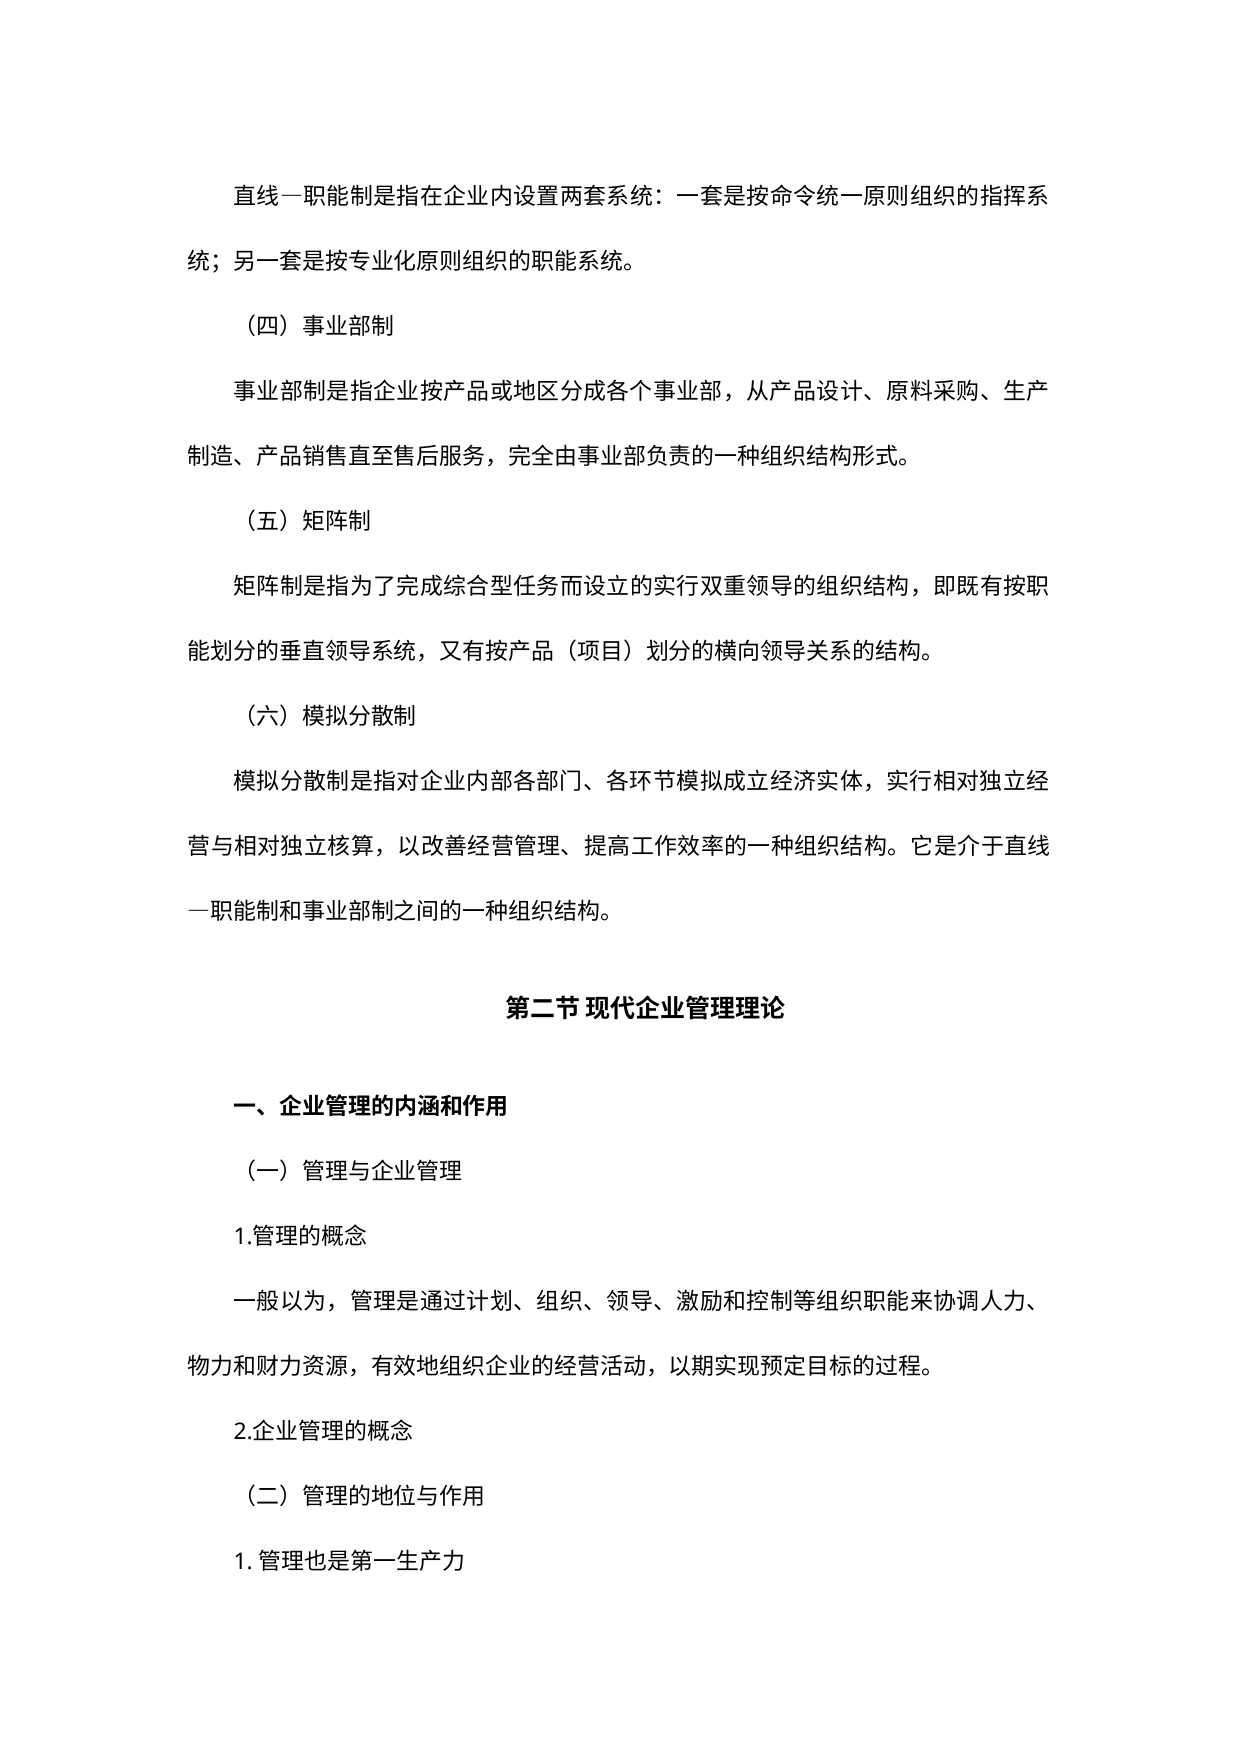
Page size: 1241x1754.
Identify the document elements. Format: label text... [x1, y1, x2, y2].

text 直线—职能制是指在企业内设置两套系统：一套是按命令统一原则组织的指挥系统；另一套是按专业化原则组织的职能系统。 [187, 162, 1053, 292]
text 1. 管理也是第一生产力 [187, 1527, 1053, 1592]
text 1.管理的概念 [187, 1202, 1053, 1267]
text 2.企业管理的概念 [187, 1397, 1053, 1462]
text （五）矩阵制 [187, 487, 1053, 552]
text 矩阵制是指为了完成综合型任务而设立的实行双重领导的组织结构，即既有按职能划分的垂直领导系统，又有按产品（项目）划分的横向领导关系的结构。 [187, 552, 1053, 682]
text （二）管理的地位与作用 [187, 1462, 1053, 1527]
text （一）管理与企业管理 [187, 1137, 1053, 1202]
text 事业部制是指企业按产品或地区分成各个事业部，从产品设计、原料采购、生产制造、产品销售直至售后服务，完全由事业部负责的一种组织结构形式。 [187, 357, 1053, 487]
text 一般以为，管理是通过计划、组织、领导、激励和控制等组织职能来协调人力、物力和财力资源，有效地组织企业的经营活动，以期实现预定目标的过程。 [187, 1267, 1053, 1397]
text 第二节 现代企业管理理论 [187, 974, 1053, 1039]
text （四）事业部制 [187, 292, 1053, 357]
text （六）模拟分散制 [187, 682, 1053, 747]
text 一、企业管理的内涵和作用 [187, 1072, 1053, 1137]
text 模拟分散制是指对企业内部各部门、各环节模拟成立经济实体，实行相对独立经营与相对独立核算，以改善经营管理、提高工作效率的一种组织结构。它是介于直线—职能制和事业部制之间的一种组织结构。 [187, 747, 1053, 942]
